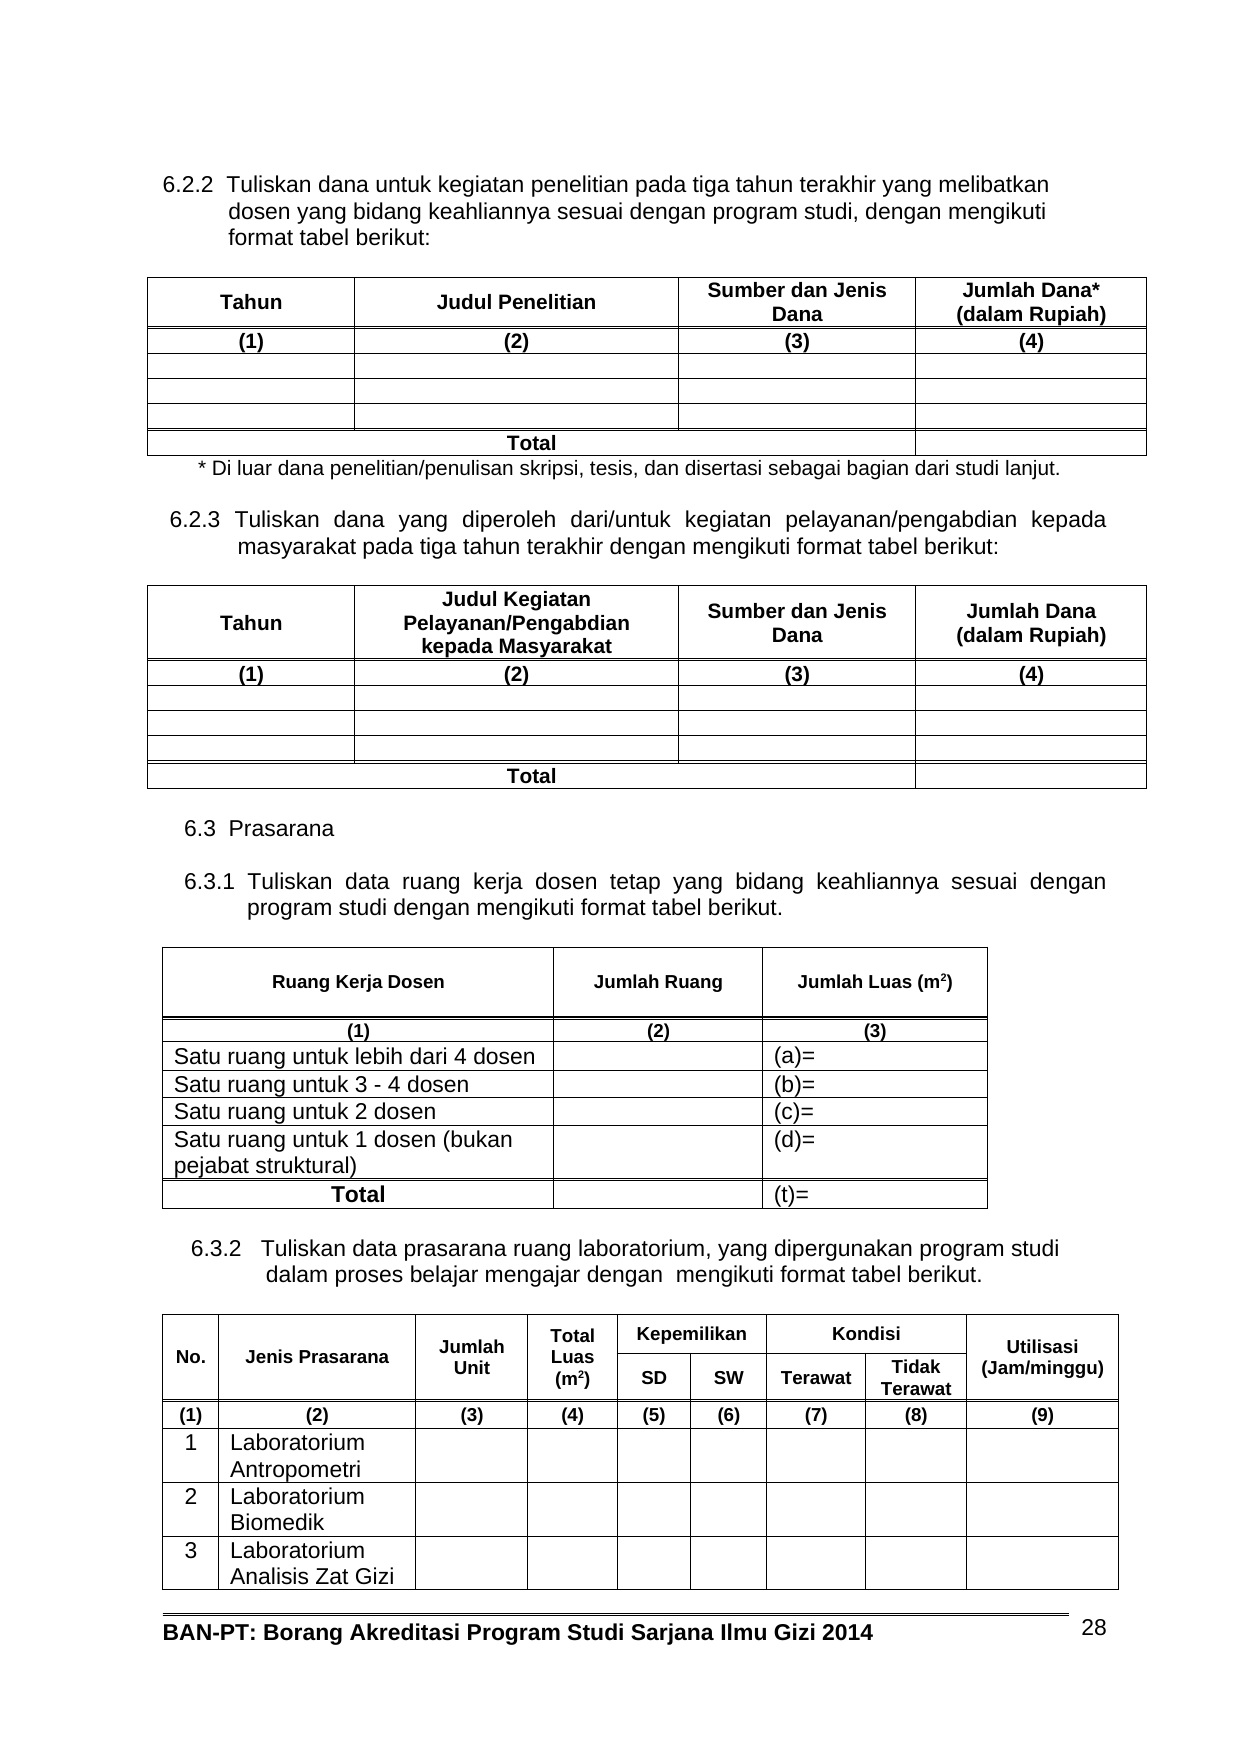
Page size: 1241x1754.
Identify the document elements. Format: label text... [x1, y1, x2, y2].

table_cell Total [163, 1181, 553, 1208]
table_cell [767, 1483, 865, 1536]
table_cell [148, 736, 354, 760]
table_cell (7) [767, 1402, 865, 1428]
table_cell (3) [679, 661, 915, 685]
table_cell Satu ruang untuk lebih dari 4 dosen [163, 1042, 553, 1070]
table_cell [916, 711, 1146, 735]
table_cell [355, 686, 678, 710]
table_cell Laboratorium Antropometri [219, 1429, 415, 1482]
table_cell (1) [148, 329, 354, 353]
table_cell (d)= [763, 1126, 987, 1178]
table_header Tahun [148, 278, 354, 326]
table_cell (c)= [763, 1098, 987, 1124]
table_header Judul Penelitian [355, 278, 678, 326]
table_header Total Luas (m2) [528, 1315, 617, 1399]
table_cell [679, 736, 915, 760]
table_cell [916, 404, 1146, 428]
table_cell Laboratorium Biomedik [219, 1483, 415, 1536]
table_cell (2) [355, 329, 678, 353]
table_header Jenis Prasarana [219, 1315, 415, 1399]
table_cell [416, 1429, 527, 1482]
table_cell Laboratorium Analisis Zat Gizi [219, 1537, 415, 1589]
table_cell [554, 1126, 762, 1178]
table_header Jumlah Ruang [554, 948, 762, 1016]
text * Di luar dana penelitian/penulisan skripsi, tesis, dan disertasi sebagai bagian dari studi lanjut. [192, 456, 1107, 480]
table_cell (3) [416, 1402, 527, 1428]
table_cell [967, 1429, 1118, 1482]
table_cell [554, 1071, 762, 1097]
table_cell (3) [679, 329, 915, 353]
text 6.3.2 Tuliskan data prasarana ruang laboratorium, yang dipergunakan program studi dalam proses belajar mengajar dengan mengikuti format tabel berikut. [191, 1235, 1107, 1288]
table_cell [967, 1483, 1118, 1536]
table_cell (3) [763, 1020, 987, 1041]
table_cell [355, 404, 678, 428]
table_cell (5) [618, 1402, 690, 1428]
text 6.3.1 Tuliskan data ruang kerja dosen tetap yang bidang keahliannya sesuai dengan program studi dengan mengikuti format tabel berikut. [184, 868, 1107, 920]
table_cell Tidak Terawat [866, 1354, 966, 1399]
table_cell [691, 1429, 766, 1482]
table_cell [679, 404, 915, 428]
table_header Ruang Kerja Dosen [163, 948, 553, 1016]
table_cell [355, 379, 678, 403]
table_cell [916, 736, 1146, 760]
table_header Sumber dan Jenis Dana [679, 278, 915, 326]
text 6.2.3 Tuliskan dana yang diperoleh dari/untuk kegiatan pelayanan/pengabdian kepada masyarakat pada tiga tahun terakhir dengan mengikuti format tabel berikut: [169, 506, 1107, 559]
table_cell [528, 1483, 617, 1536]
table_cell [554, 1042, 762, 1070]
table_header Sumber dan Jenis Dana [679, 586, 915, 658]
table_cell Satu ruang untuk 3 - 4 dosen [163, 1071, 553, 1097]
table_cell [866, 1429, 966, 1482]
table_cell (b)= [763, 1071, 987, 1097]
table_cell (1) [148, 661, 354, 685]
table_cell [916, 764, 1146, 787]
table_cell [618, 1537, 690, 1589]
table_cell [618, 1483, 690, 1536]
table_header Jumlah Luas (m2) [763, 948, 987, 1016]
table_cell 2 [163, 1483, 218, 1536]
table_cell [691, 1483, 766, 1536]
table_cell (4) [916, 661, 1146, 685]
table_header No. [163, 1315, 218, 1399]
table_cell [416, 1483, 527, 1536]
table_cell [416, 1537, 527, 1589]
table_cell Total [148, 431, 915, 455]
table_cell Satu ruang untuk 1 dosen (bukan pejabat struktural) [163, 1126, 553, 1178]
table_cell (4) [916, 329, 1146, 353]
table_cell Terawat [767, 1354, 865, 1399]
table_cell (2) [355, 661, 678, 685]
table_cell [148, 379, 354, 403]
table_cell [679, 686, 915, 710]
table_cell [355, 354, 678, 378]
table_header Judul Kegiatan Pelayanan/Pengabdian kepada Masyarakat [355, 586, 678, 658]
table_header Jumlah Dana* (dalam Rupiah) [916, 278, 1146, 326]
table_cell (1) [163, 1020, 553, 1041]
table_cell [355, 736, 678, 760]
table_header Jumlah Dana (dalam Rupiah) [916, 586, 1146, 658]
table_cell (1) [163, 1402, 218, 1428]
table_cell (8) [866, 1402, 966, 1428]
table_cell (t)= [763, 1181, 987, 1208]
table_cell [528, 1429, 617, 1482]
table_cell (4) [528, 1402, 617, 1428]
table_cell [691, 1537, 766, 1589]
table_cell SD [618, 1354, 690, 1399]
table_cell [916, 431, 1146, 455]
table_cell (6) [691, 1402, 766, 1428]
table_cell [148, 404, 354, 428]
table_header Utilisasi (Jam/minggu) [967, 1315, 1118, 1399]
table_cell [355, 711, 678, 735]
table_cell (2) [219, 1402, 415, 1428]
table_header Jumlah Unit [416, 1315, 527, 1399]
table_cell [679, 354, 915, 378]
table_cell (2) [554, 1020, 762, 1041]
table_header Tahun [148, 586, 354, 658]
table_cell [679, 379, 915, 403]
text 6.2.2 Tuliskan dana untuk kegiatan penelitian pada tiga tahun terakhir yang melibatkan dosen yang bidang keahliannya sesuai dengan program studi, dengan mengikuti format tabel berikut: [162, 171, 1107, 251]
table_cell [916, 354, 1146, 378]
table_cell [866, 1483, 966, 1536]
table_cell [148, 354, 354, 378]
table_cell [679, 711, 915, 735]
table_cell [916, 686, 1146, 710]
text 6.3 Prasarana [184, 815, 1107, 841]
table_cell [618, 1429, 690, 1482]
table_cell [554, 1098, 762, 1124]
table_cell Satu ruang untuk 2 dosen [163, 1098, 553, 1124]
table_cell [767, 1429, 865, 1482]
table_cell (9) [967, 1402, 1118, 1428]
table_cell [148, 711, 354, 735]
table_cell [148, 686, 354, 710]
table_cell 1 [163, 1429, 218, 1482]
table_cell 3 [163, 1537, 218, 1589]
table_header Kondisi [767, 1315, 966, 1353]
table_cell [916, 379, 1146, 403]
table_cell (a)= [763, 1042, 987, 1070]
table_cell SW [691, 1354, 766, 1399]
table_header Kepemilikan [618, 1315, 766, 1353]
table_cell Total [148, 764, 915, 787]
table_cell [554, 1181, 762, 1208]
table_cell [767, 1537, 865, 1589]
table_cell [866, 1537, 966, 1589]
table_cell [967, 1537, 1118, 1589]
table_cell [528, 1537, 617, 1589]
